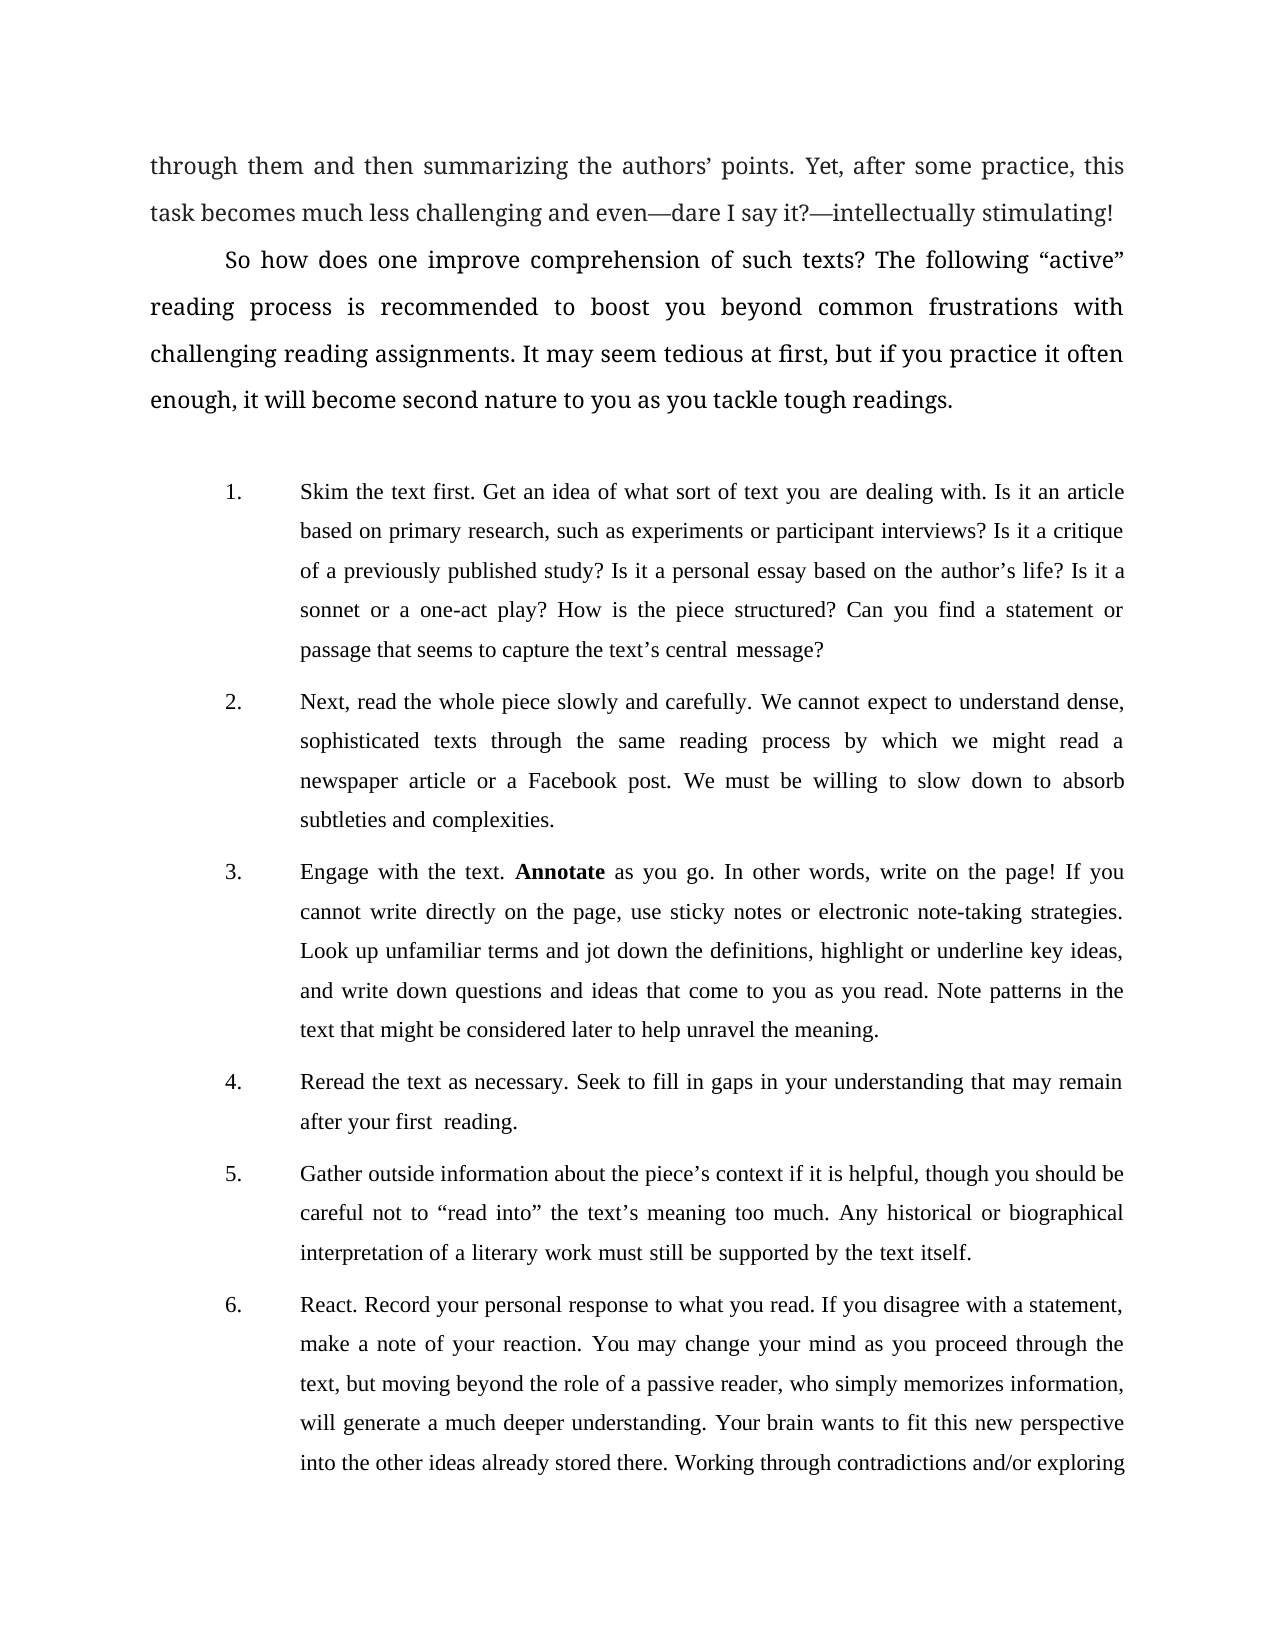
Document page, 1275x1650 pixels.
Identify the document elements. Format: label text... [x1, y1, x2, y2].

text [150, 150, 1125, 228]
list Reread the text as necessary. Seek to fill in gaps in your understanding that may remain after your first reading. [225, 1068, 1125, 1134]
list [225, 1291, 1125, 1475]
list Skim the text first. Get an idea of what sort of text you are dealing with. Is it an article based on primary research, such as experiments or participant interviews? Is it a critique of a previously published study? Is it a personal essay based on the author’s life? Is it a sonnet or a one-act play? How is the piece structured? Can you find a statement or passage that seems to capture the text’s central message? [225, 478, 1125, 662]
list Gather outside information about the piece’s context if it is helpful, though you should be careful not to “read into” the text’s meaning too much. Any historical or biographical interpretation of a literary work must still be supported by the text itself. [225, 1160, 1125, 1265]
list Next, read the whole piece slowly and carefully. We cannot expect to understand dense, sophisticated texts through the same reading process by which we might read a newspaper article or a Facebook post. We must be willing to slow down to absorb subtleties and complexities. [225, 688, 1125, 833]
text So how does one improve comprehension of such texts? The following “active” reading process is recommended to boost you beyond common frustrations with challenging reading assignments. It may seem tedious at first, but if you practice it often enough, it will become second nature to you as you tackle tough readings. [150, 244, 1125, 416]
list Engage with the text. Annotate as you go. In other words, write on the page! If you cannot write directly on the page, use sticky notes or electronic note-taking strategies. Look up unfamiliar terms and jot down the definitions, highlight or underline key ideas, and write down questions and ideas that come to you as you read. Note patterns in the text that might be considered later to help unravel the meaning. [225, 858, 1125, 1043]
